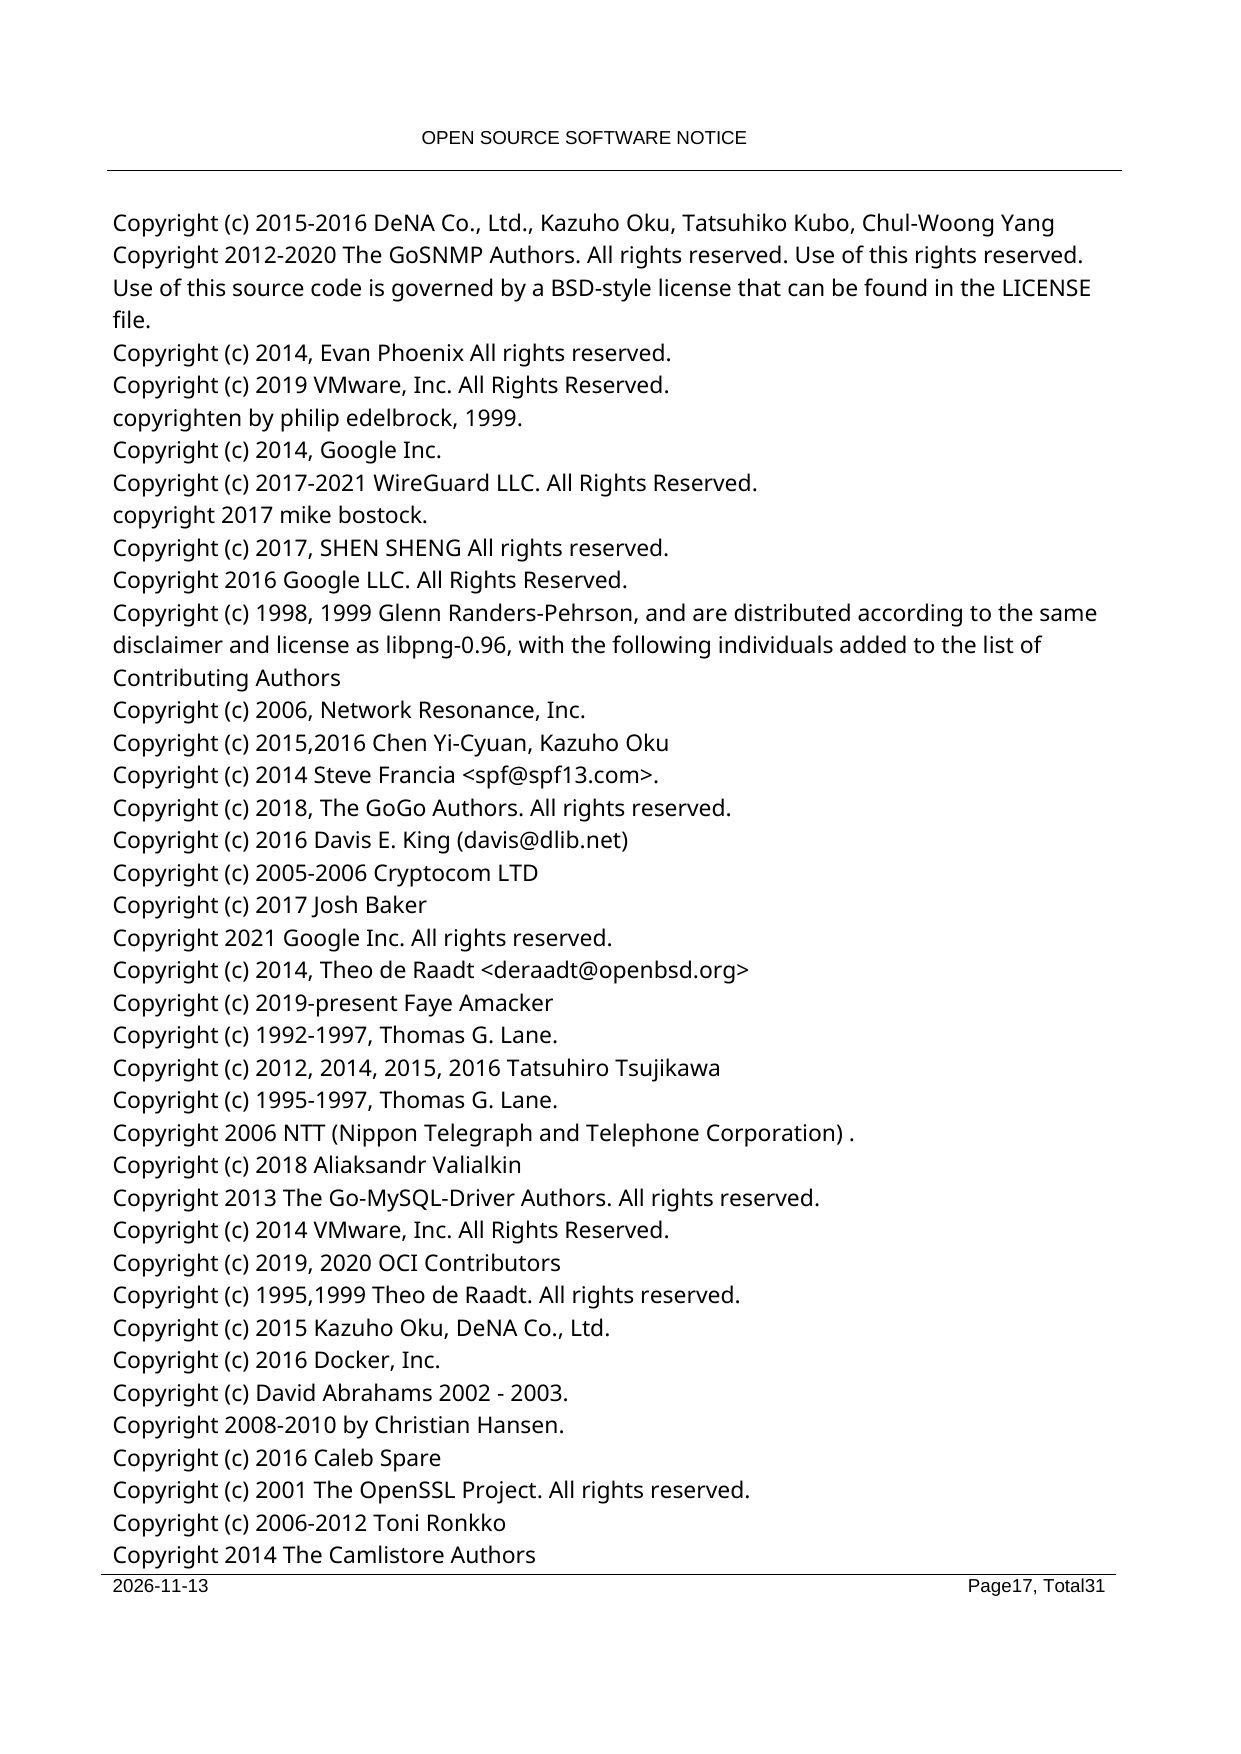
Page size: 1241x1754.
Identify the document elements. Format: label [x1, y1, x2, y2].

text [112, 206, 1128, 1571]
